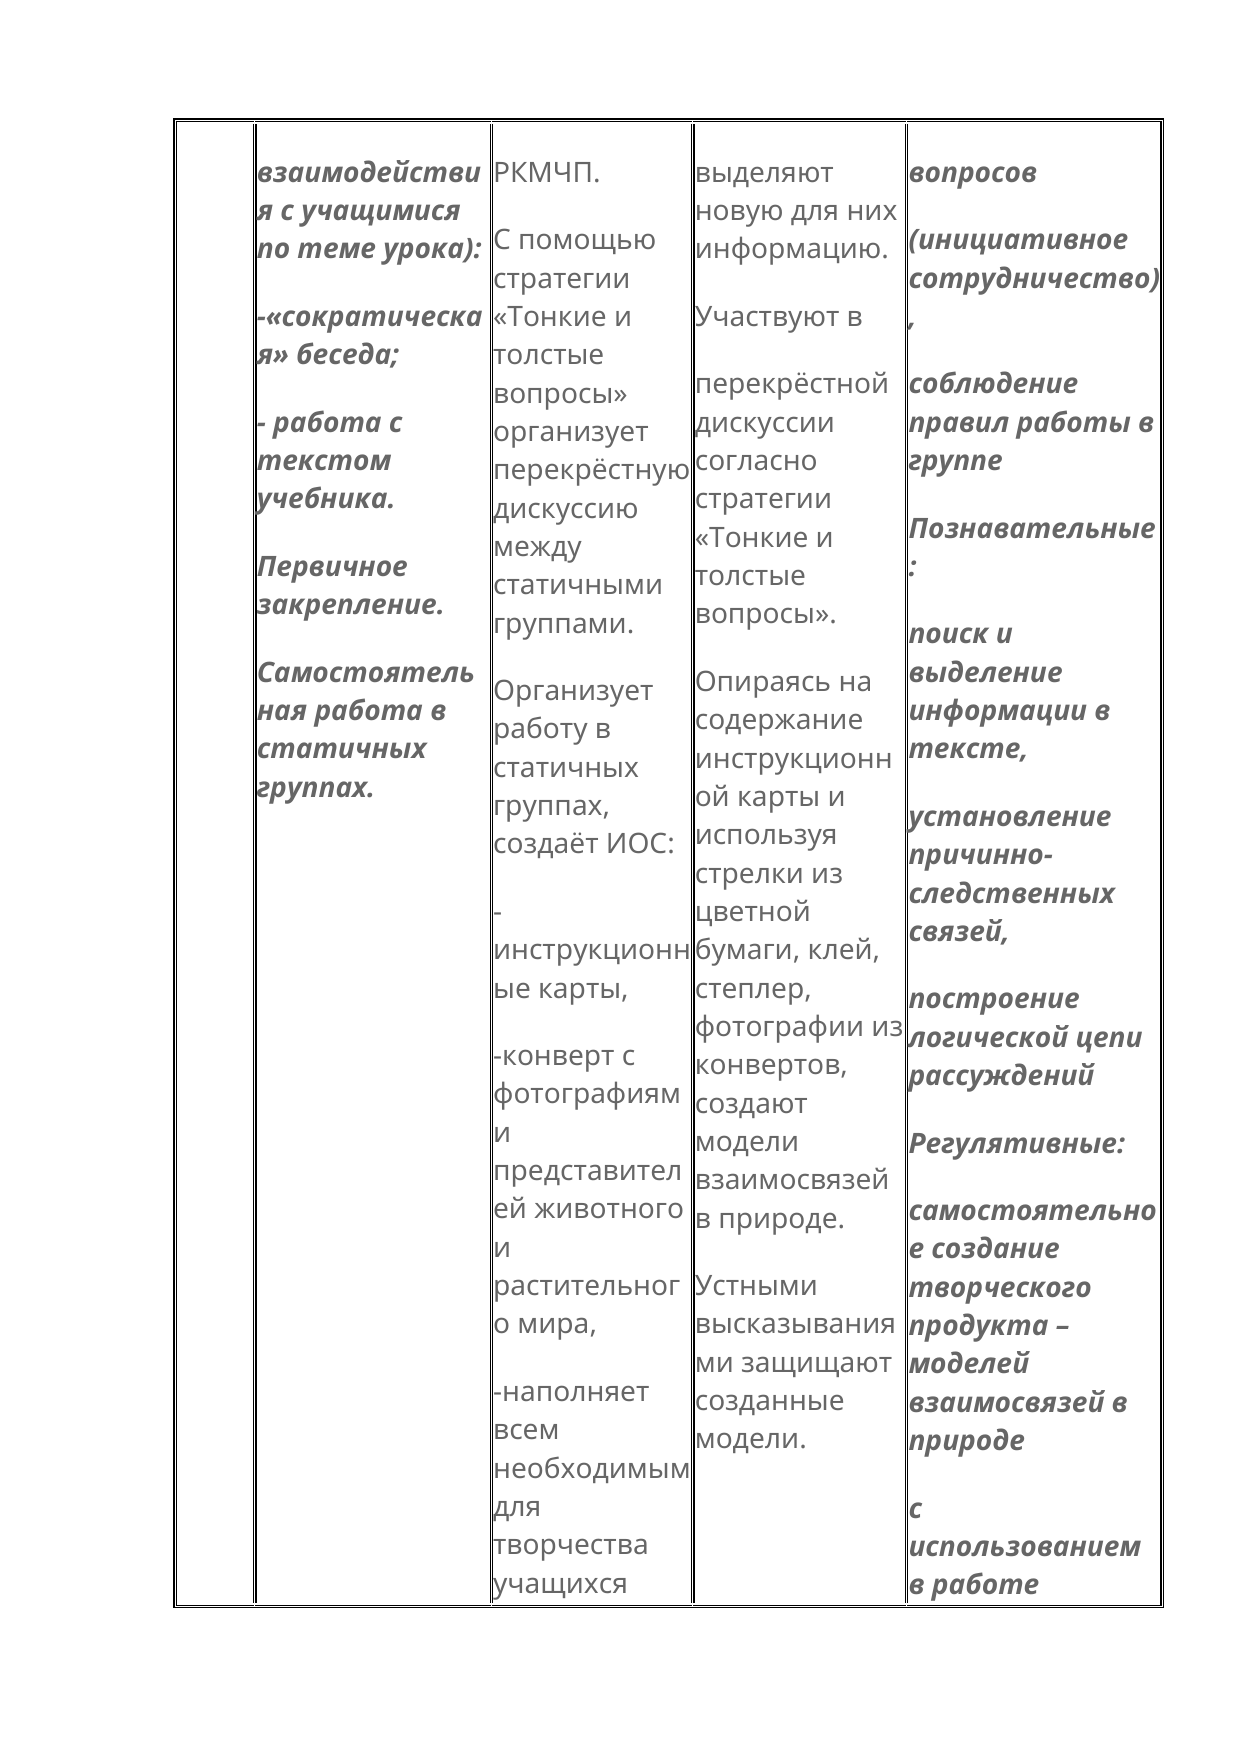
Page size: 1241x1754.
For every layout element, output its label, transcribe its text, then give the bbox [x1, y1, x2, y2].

table_cell 3. [177, 120, 255, 1604]
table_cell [693, 122, 907, 1604]
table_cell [491, 120, 693, 1604]
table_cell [907, 122, 1160, 1604]
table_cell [255, 122, 491, 1604]
